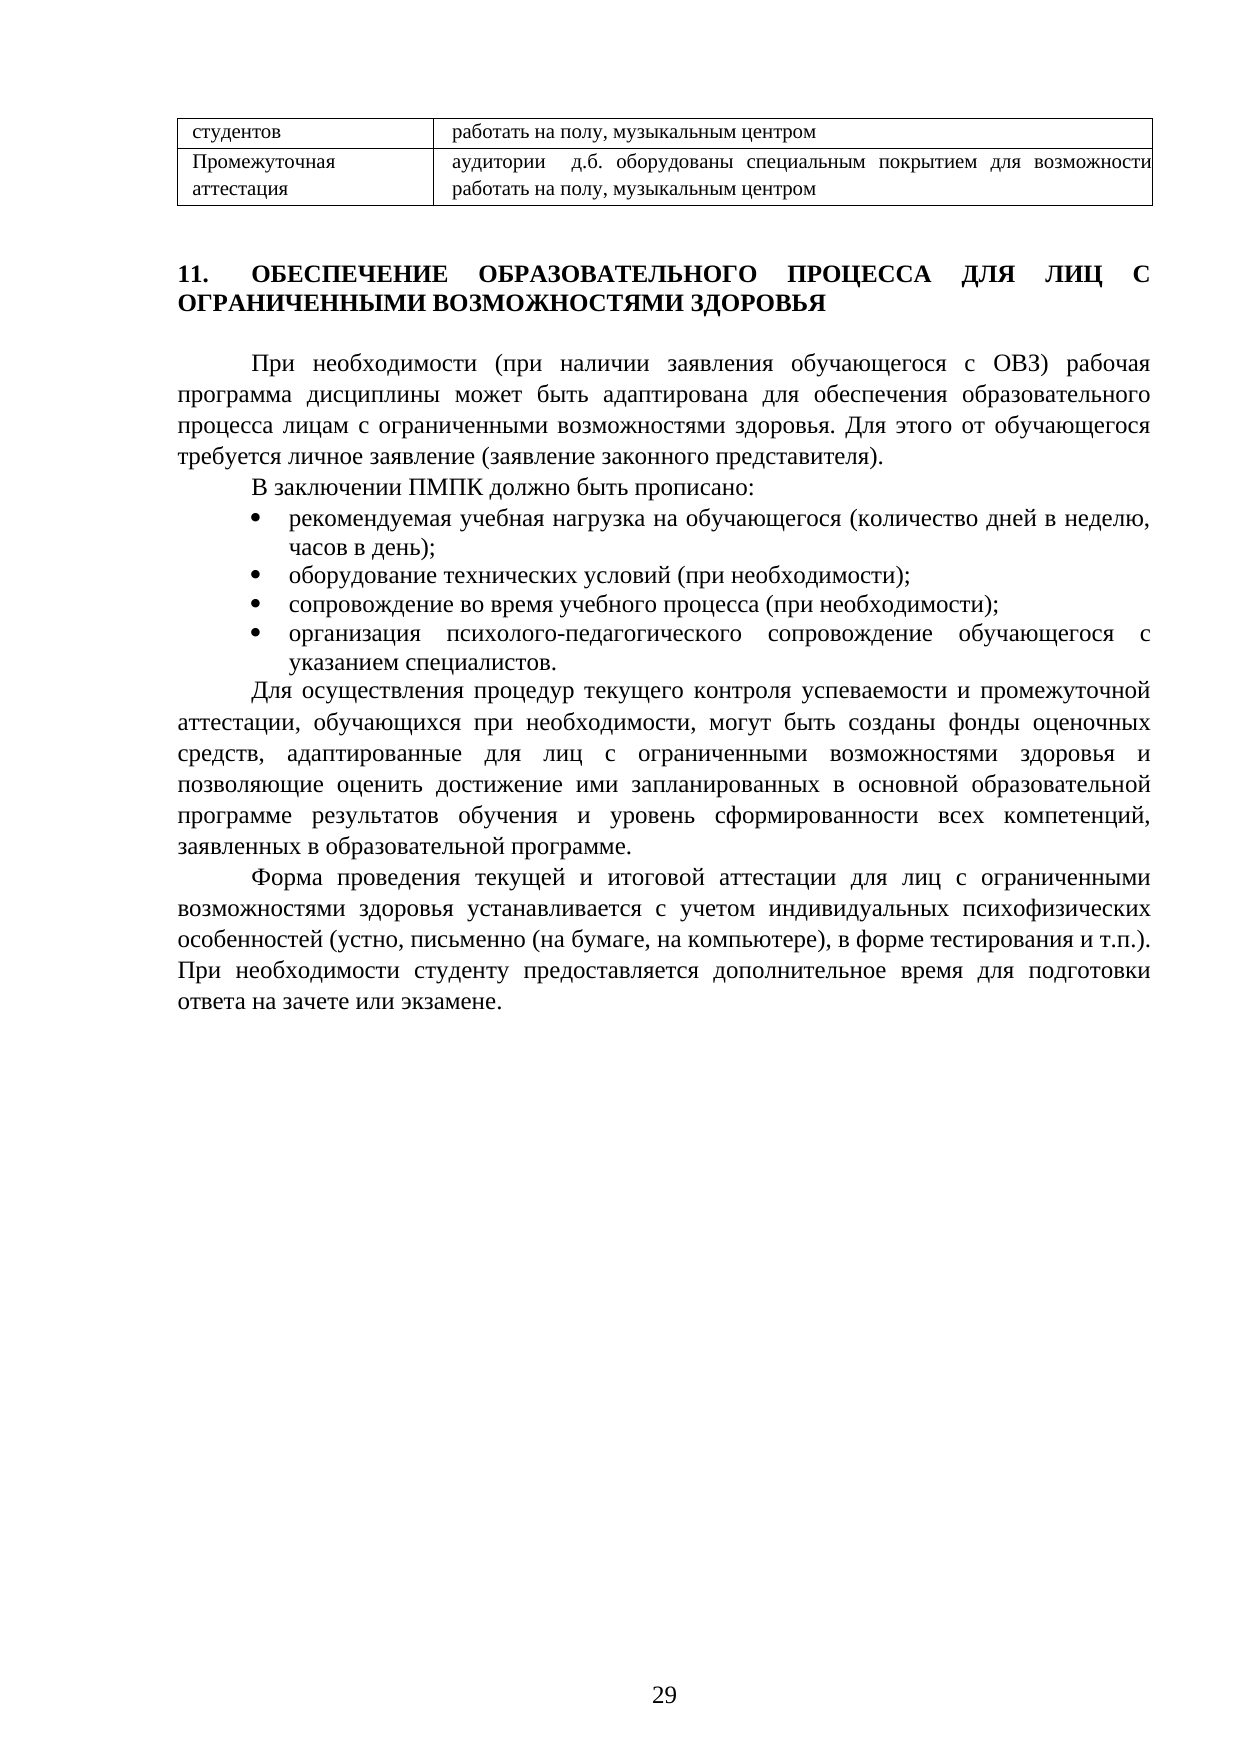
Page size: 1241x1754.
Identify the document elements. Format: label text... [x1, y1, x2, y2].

list организация психолого-педагогического сопровождение обучающегося с указанием специалистов. [251, 618, 1152, 676]
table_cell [434, 149, 1152, 204]
text Форма проведения текущей и итоговой аттестации для лиц с ограниченными возможностями здоровья устанавливается с учетом индивидуальных психофизических особенностей (устно, письменно (на бумаге, на компьютере), в форме тестирования и т.п.). При необходимости студенту предоставляется дополнительное время для подготовки ответа на зачете или экзамене. [177, 862, 1152, 1015]
text При необходимости (при наличии заявления обучающегося с ОВЗ) рабочая программа дисциплины может быть адаптирована для обеспечения образовательного процесса лицам с ограниченными возможностями здоровья. Для этого от обучающегося требуется личное заявление (заявление законного представителя). [177, 348, 1152, 470]
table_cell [434, 119, 1152, 147]
list рекомендуемая учебная нагрузка на обучающегося (количество дней в неделю, часов в день); [251, 503, 1152, 561]
table_cell Промежуточная аттестация [178, 149, 433, 204]
list оборудование технических условий (при необходимости); [251, 561, 1152, 589]
text В заключении ПМПК должно быть прописано: [177, 472, 1152, 501]
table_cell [178, 119, 433, 147]
list сопровождение во время учебного процесса (при необходимости); [251, 589, 1152, 618]
text Для осуществления процедур текущего контроля успеваемости и промежуточной аттестации, обучающихся при необходимости, могут быть созданы фонды оценочных средств, адаптированные для лиц с ограниченными возможностями здоровья и позволяющие оценить достижение ими запланированных в основной образовательной программе результатов обучения и уровень сформированности всех компетенций, заявленных в образовательной программе. [177, 676, 1152, 859]
subtitle ОБЕСПЕЧЕНИЕ ОБРАЗОВАТЕЛЬНОГО ПРОЦЕССА ДЛЯ ЛИЦ С ОГРАНИЧЕННЫМИ ВОЗМОЖНОСТЯМИ ЗДОРОВЬЯ [177, 259, 1152, 317]
